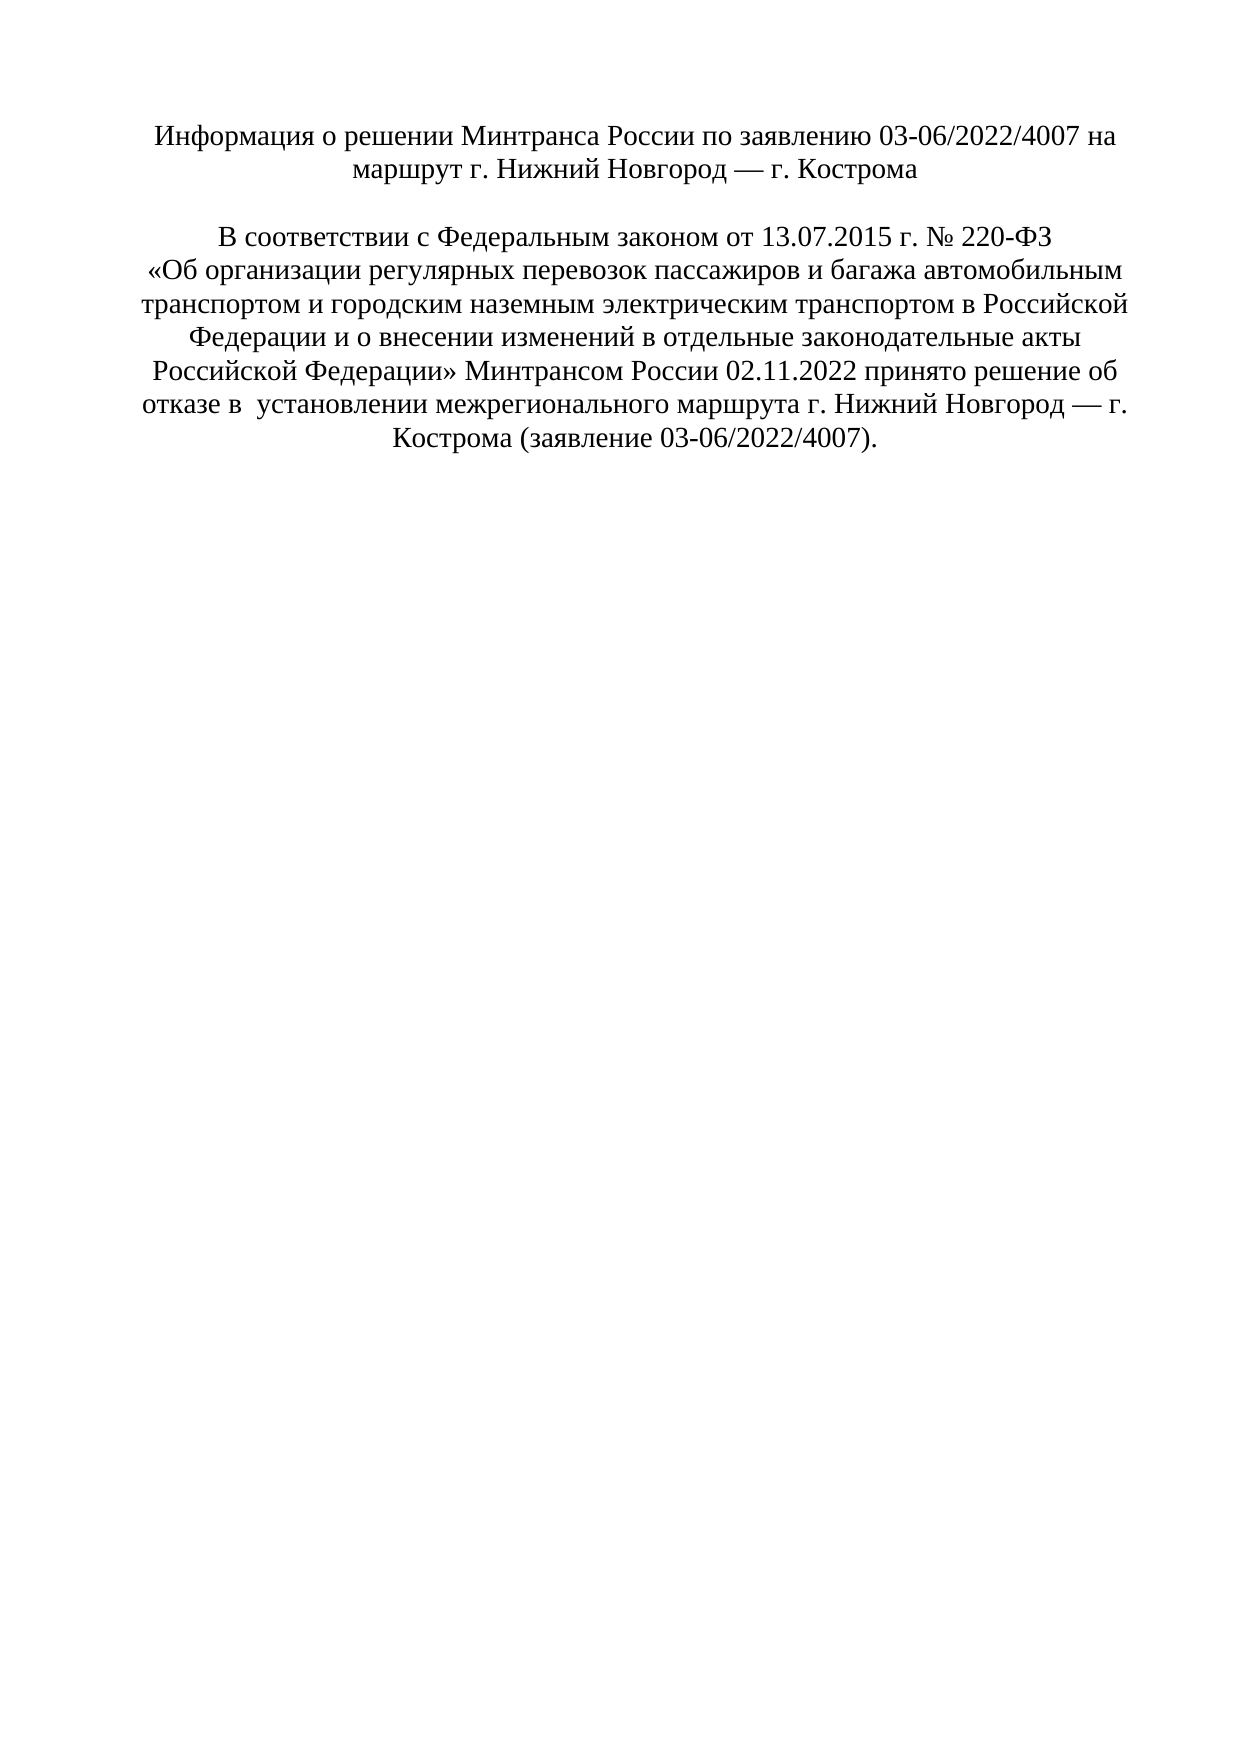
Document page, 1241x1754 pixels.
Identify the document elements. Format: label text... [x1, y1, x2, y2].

text Информация о решении Минтранса России по заявлению 03-06/2022/4007 на маршрут г. Нижний Новгород — г. Кострома [118, 118, 1152, 185]
text В соответствии с Федеральным законом от 13.07.2015 г. № 220-ФЗ «Об организации регулярных перевозок пассажиров и багажа автомобильным транспортом и городским наземным электрическим транспортом в Российской Федерации и о внесении изменений в отдельные законодательные акты Российской Федерации» Минтрансом России 02.11.2022 принято решение об отказе в установлении межрегионального маршрута г. Нижний Новгород — г. Кострома (заявление 03-06/2022/4007). [118, 219, 1152, 453]
